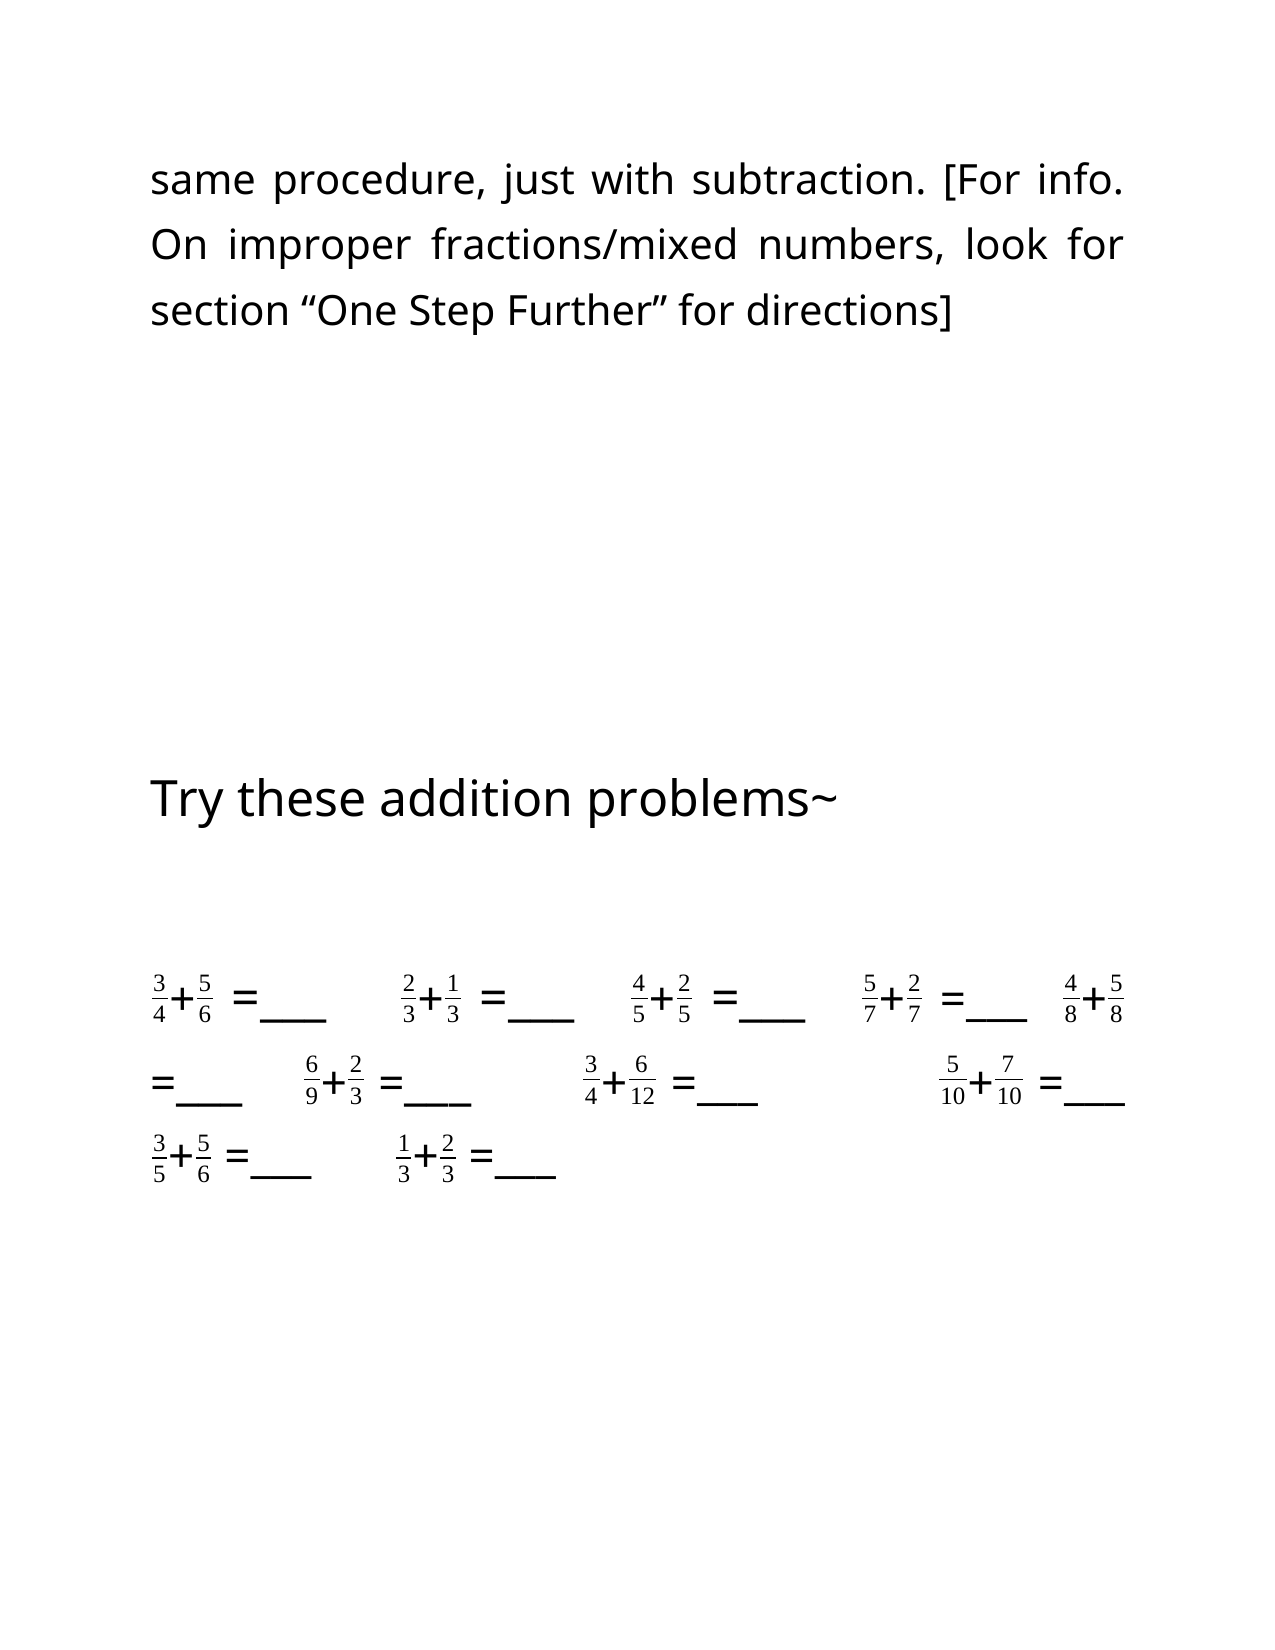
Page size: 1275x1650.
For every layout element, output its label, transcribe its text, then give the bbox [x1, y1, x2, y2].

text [150, 150, 1125, 337]
text Try these addition problems~ [150, 763, 1125, 831]
text + =___ + =___ + =___ + =___ + =___ + =___ + =___ + =___ + =___ + =___ [150, 961, 1125, 1194]
